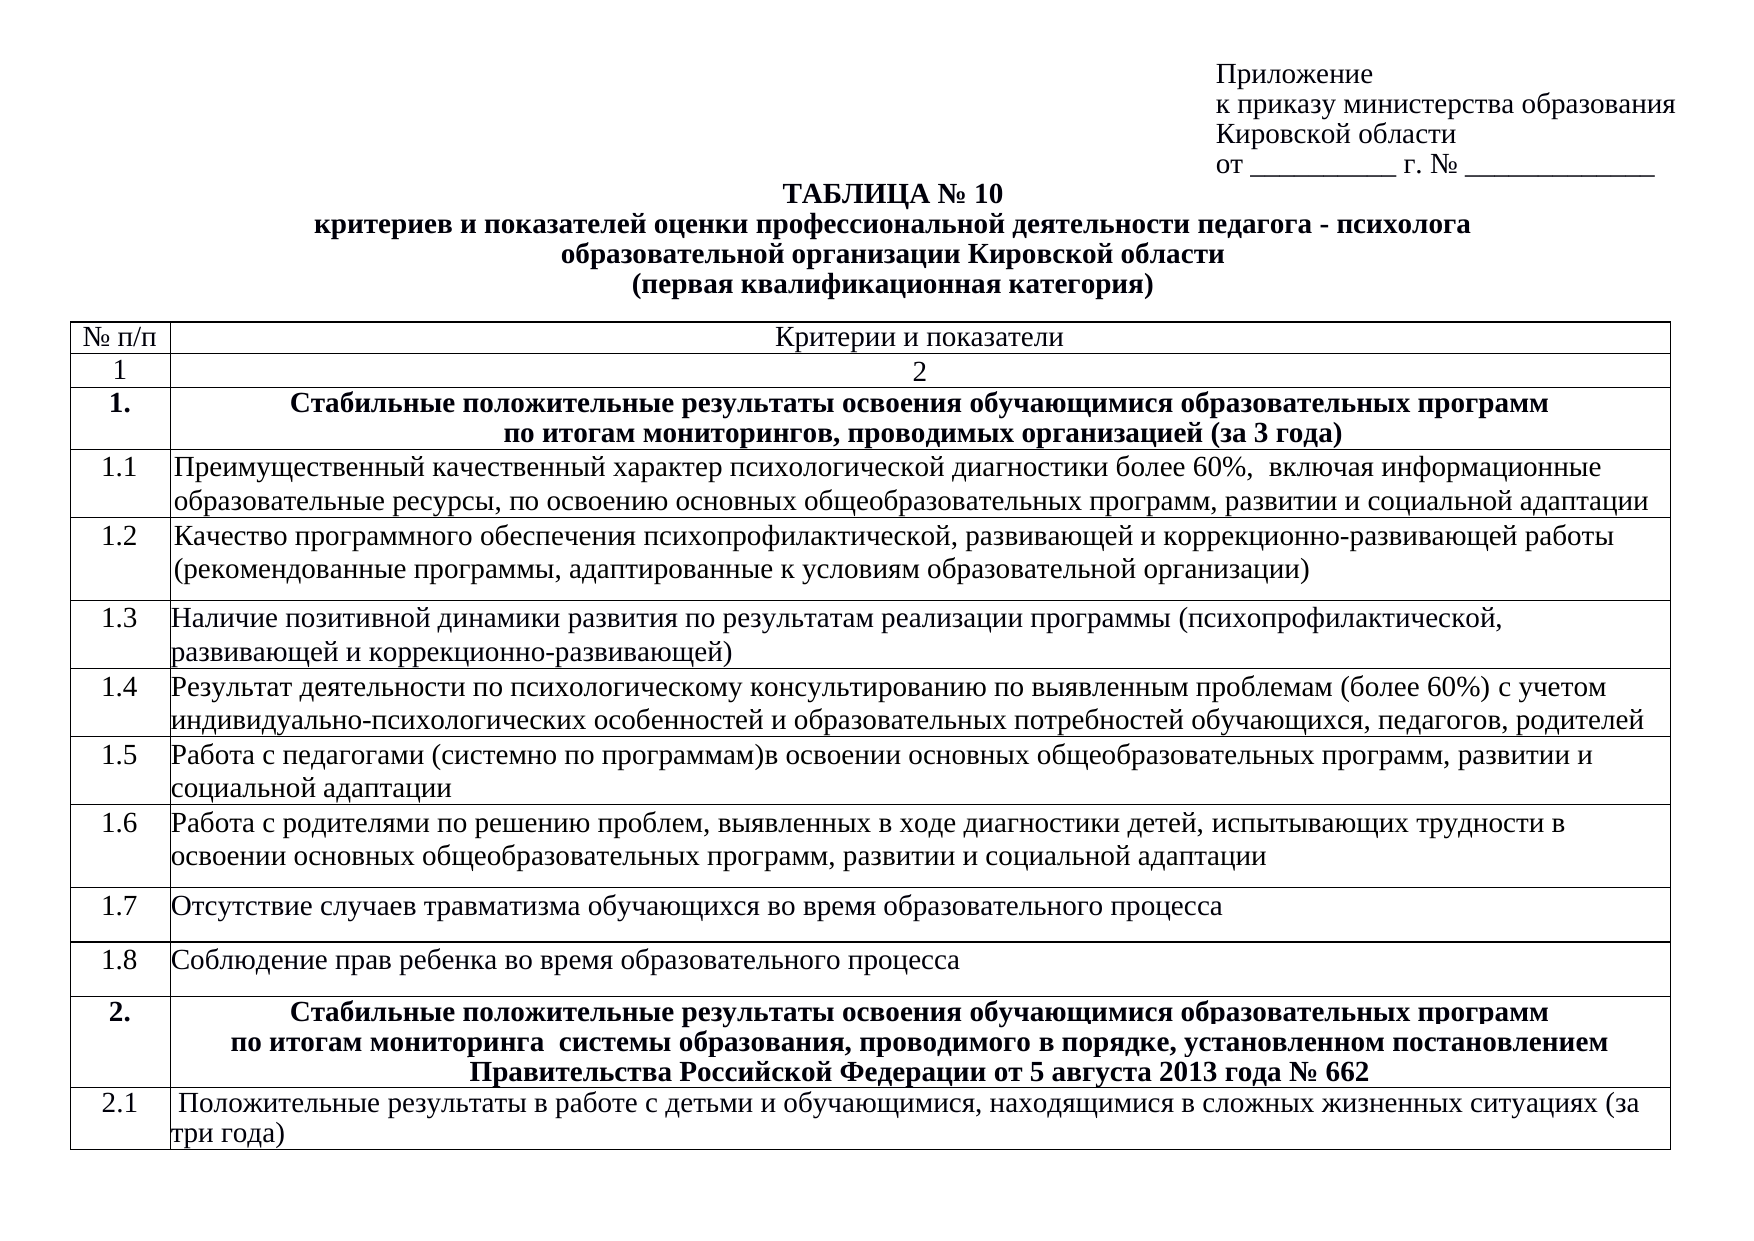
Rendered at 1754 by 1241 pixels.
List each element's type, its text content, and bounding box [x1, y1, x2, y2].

table_header № п/п [71, 323, 170, 353]
subtitle (первая квалификационная категория) [91, 270, 1695, 300]
table_cell 1.2 [71, 518, 170, 599]
table_cell 2.1 [71, 1088, 170, 1149]
table_cell 1.1 [71, 450, 170, 517]
table_cell Результат деятельности по психологическому консультированию по выявленным проблемам (более 60%) с учетом индивидуально-психологических особенностей и образовательных потребностей обучающихся, педагогов, родителей [171, 669, 1670, 736]
subtitle критериев и показателей оценки профессиональной деятельности педагога - психолога [91, 209, 1695, 240]
text от __________ г. № _____________ [1216, 149, 1695, 179]
table_cell 1.6 [71, 805, 170, 887]
table_cell Работа с родителями по решению проблем, выявленных в ходе диагностики детей, испытывающих трудности в освоении основных общеобразовательных программ, развитии и социальной адаптации [171, 805, 1670, 887]
table_cell 1.4 [71, 669, 170, 736]
text к приказу министерства образования [1216, 89, 1695, 119]
table_cell Стабильные положительные результаты освоения обучающимися образовательных программ по итогам мониторингов, проводимых организацией (за 3 года) [171, 388, 1670, 448]
table_cell Наличие позитивной динамики развития по результатам реализации программы (психопрофилактической, развивающей и коррекционно-развивающей) [171, 601, 1670, 668]
table_cell 1.3 [71, 601, 170, 668]
table_cell Качество программного обеспечения психопрофилактической, развивающей и коррекционно-развивающей работы (рекомендованные программы, адаптированные к условиям образовательной организации) [171, 518, 1670, 599]
table_cell Работа с педагогами (системно по программам)в освоении основных общеобразовательных программ, развитии и социальной адаптации [171, 737, 1670, 804]
text Приложение [1216, 59, 1695, 89]
table_cell Отсутствие случаев травматизма обучающихся во время образовательного процесса [171, 888, 1670, 941]
table_cell Положительные результаты в работе с детьми и обучающимися, находящимися в сложных жизненных ситуациях (за три года) [171, 1088, 1670, 1149]
table_cell Соблюдение прав ребенка во время образовательного процесса [171, 943, 1670, 996]
table_cell 1 [71, 354, 170, 387]
table_cell 1. [71, 388, 170, 448]
table_cell Преимущественный качественный характер психологической диагностики более 60%, включая информационные образовательные ресурсы, по освоению основных общеобразовательных программ, развитии и социальной адаптации [171, 450, 1670, 517]
table_cell 2 [171, 354, 1670, 387]
table_cell 1.8 [71, 943, 170, 996]
subtitle образовательной организации Кировской области [91, 240, 1695, 270]
table_header Критерии и показатели [171, 323, 1670, 353]
table_cell 1.7 [71, 888, 170, 941]
text Кировской области [1216, 119, 1695, 149]
table_cell Стабильные положительные результаты освоения обучающимися образовательных программ по итогам мониторинга системы образования, проводимого в порядке, установленном постановлением Правительства Российской Федерации от 5 августа 2013 года № 662 [171, 997, 1670, 1087]
subtitle ТАБЛИЦА № 10 [91, 179, 1695, 209]
table_cell 2. [71, 997, 170, 1087]
table_cell 1.5 [71, 737, 170, 804]
